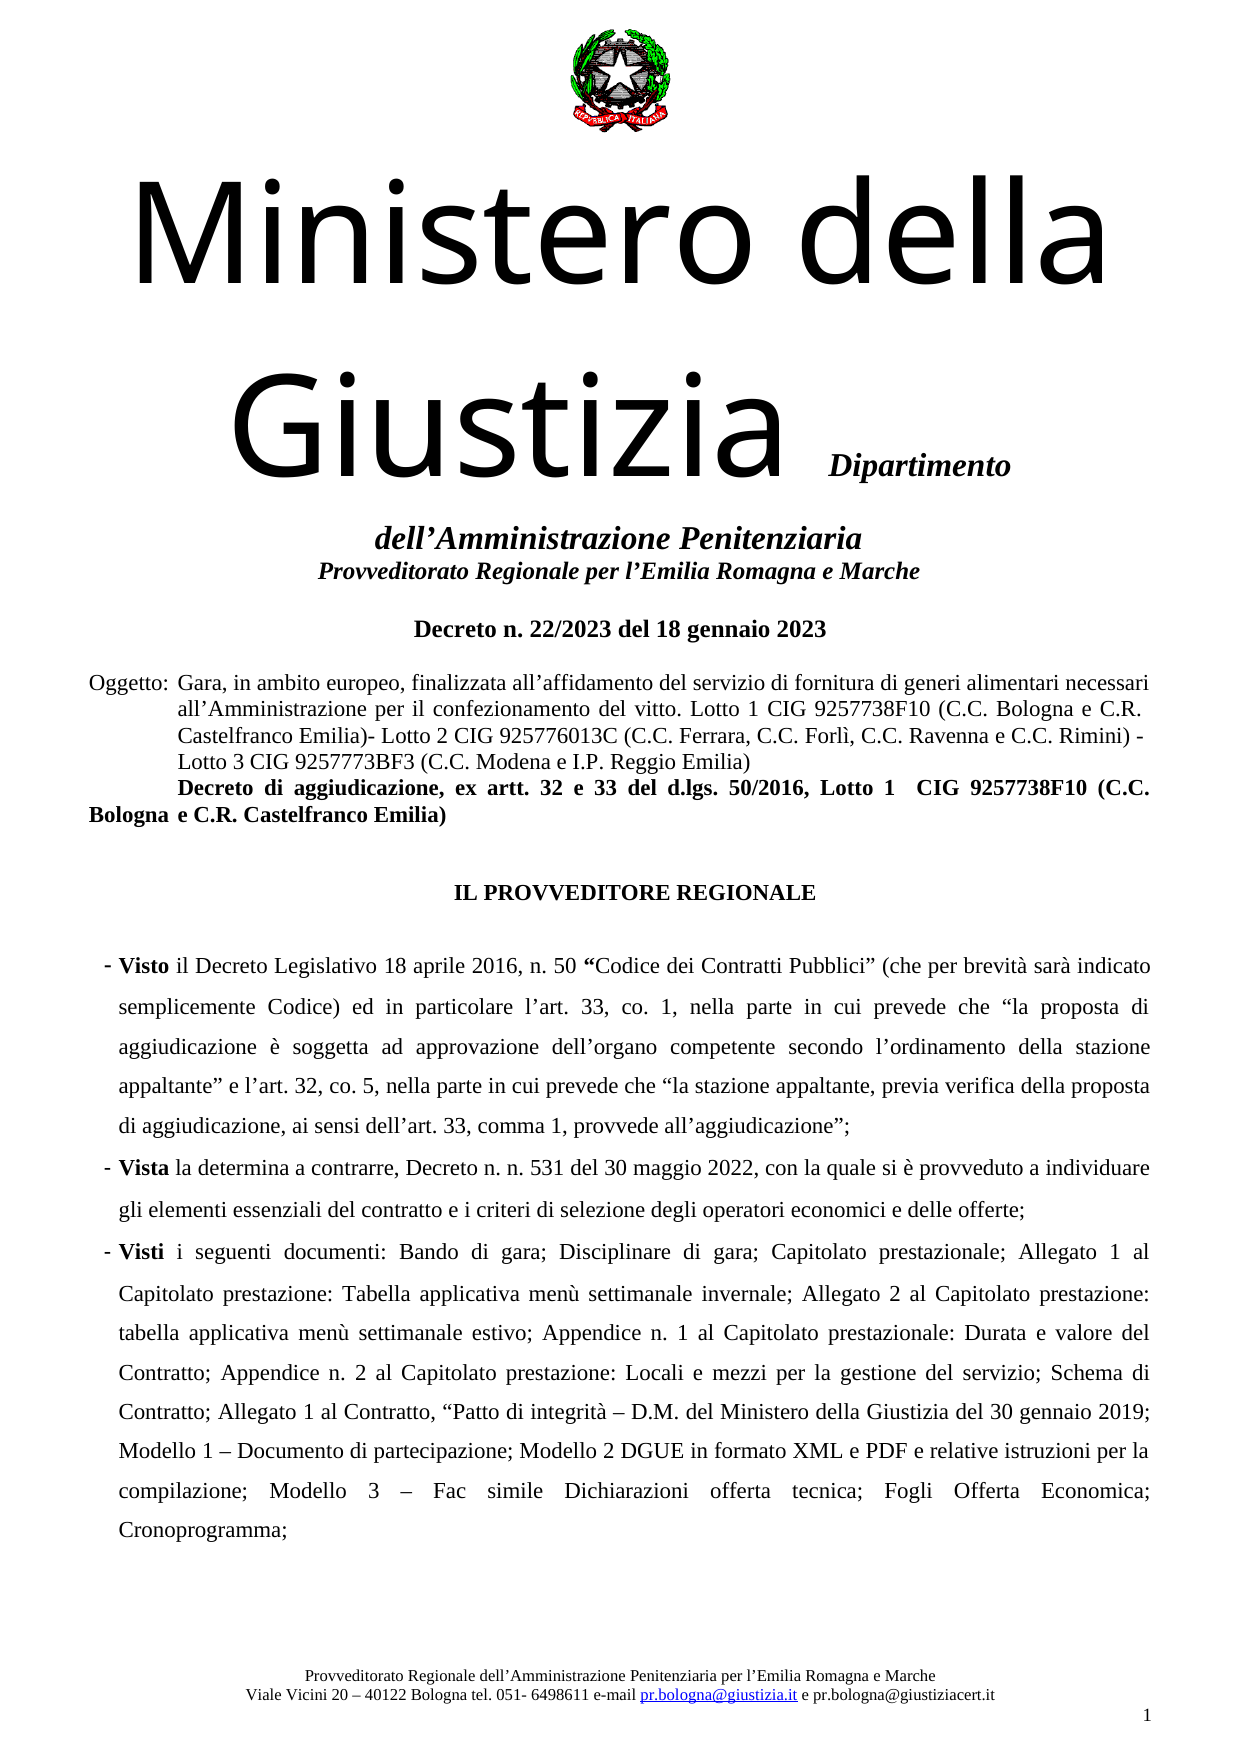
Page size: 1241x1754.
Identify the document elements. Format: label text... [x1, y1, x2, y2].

list Visti i seguenti documenti: Bando di gara; Disciplinare di gara; Capitolato prestazionale; Allegato 1 al Capitolato prestazione: Tabella applicativa menù settimanale invernale; Allegato 2 al Capitolato prestazione: tabella applicativa menù settimanale estivo; Appendice n. 1 al Capitolato prestazionale: Durata e valore del Contratto; Appendice n. 2 al Capitolato prestazione: Locali e mezzi per la gestione del servizio; Schema di Contratto; Allegato 1 al Contratto, “Patto di integrità – D.M. del Ministero della Giustizia del 30 gennaio 2019; Modello 1 – Documento di partecipazione; Modello 2 DGUE in formato XML e PDF e relative istruzioni per la compilazione; Modello 3 – Fac simile Dichiarazioni offerta tecnica; Fogli Offerta Economica; Cronoprogramma; [103, 1235, 1152, 1543]
text Decreto n. 22/2023 del 18 gennaio 2023 [89, 614, 1152, 643]
list Vista la determina a contrarre, Decreto n. n. 531 del 30 maggio 2022, con la quale si è provveduto a individuare gli elementi essenziali del contratto e i criteri di selezione degli operatori economici e delle offerte; [103, 1151, 1152, 1222]
text Decreto di aggiudicazione, ex artt. 32 e 33 del d.lgs. 50/2016, Lotto 1 CIG 9257738F10 (C.C. Bologna e C.R. Castelfranco Emilia) [89, 774, 1152, 827]
text Oggetto: Gara, in ambito europeo, finalizzata all’affidamento del servizio di fornitura di generi alimentari necessari all’Amministrazione per il confezionamento del vitto. Lotto 1 CIG 9257738F10 (C.C. Bologna e C.R. Castelfranco Emilia)- Lotto 2 CIG 925776013C (C.C. Ferrara, C.C. Forlì, C.C. Ravenna e C.C. Rimini) - Lotto 3 CIG 9257773BF3 (C.C. Modena e I.P. Reggio Emilia) [89, 669, 1152, 774]
list IL PROVVEDITORE REGIONALE [118, 879, 1152, 906]
list Visto il Decreto Legislativo 18 aprile 2016, n. 50 “Codice dei Contratti Pubblici” (che per brevità sarà indicato semplicemente Codice) ed in particolare l’art. 33, co. 1, nella parte in cui prevede che “la proposta di aggiudicazione è soggetta ad approvazione dell’organo competente secondo l’ordinamento della stazione appaltante” e l’art. 32, co. 5, nella parte in cui prevede che “la stazione appaltante, previa verifica della proposta di aggiudicazione, ai sensi dell’art. 33, comma 1, provvede all’aggiudicazione”; [103, 946, 1152, 1138]
picture [569, 29, 672, 133]
